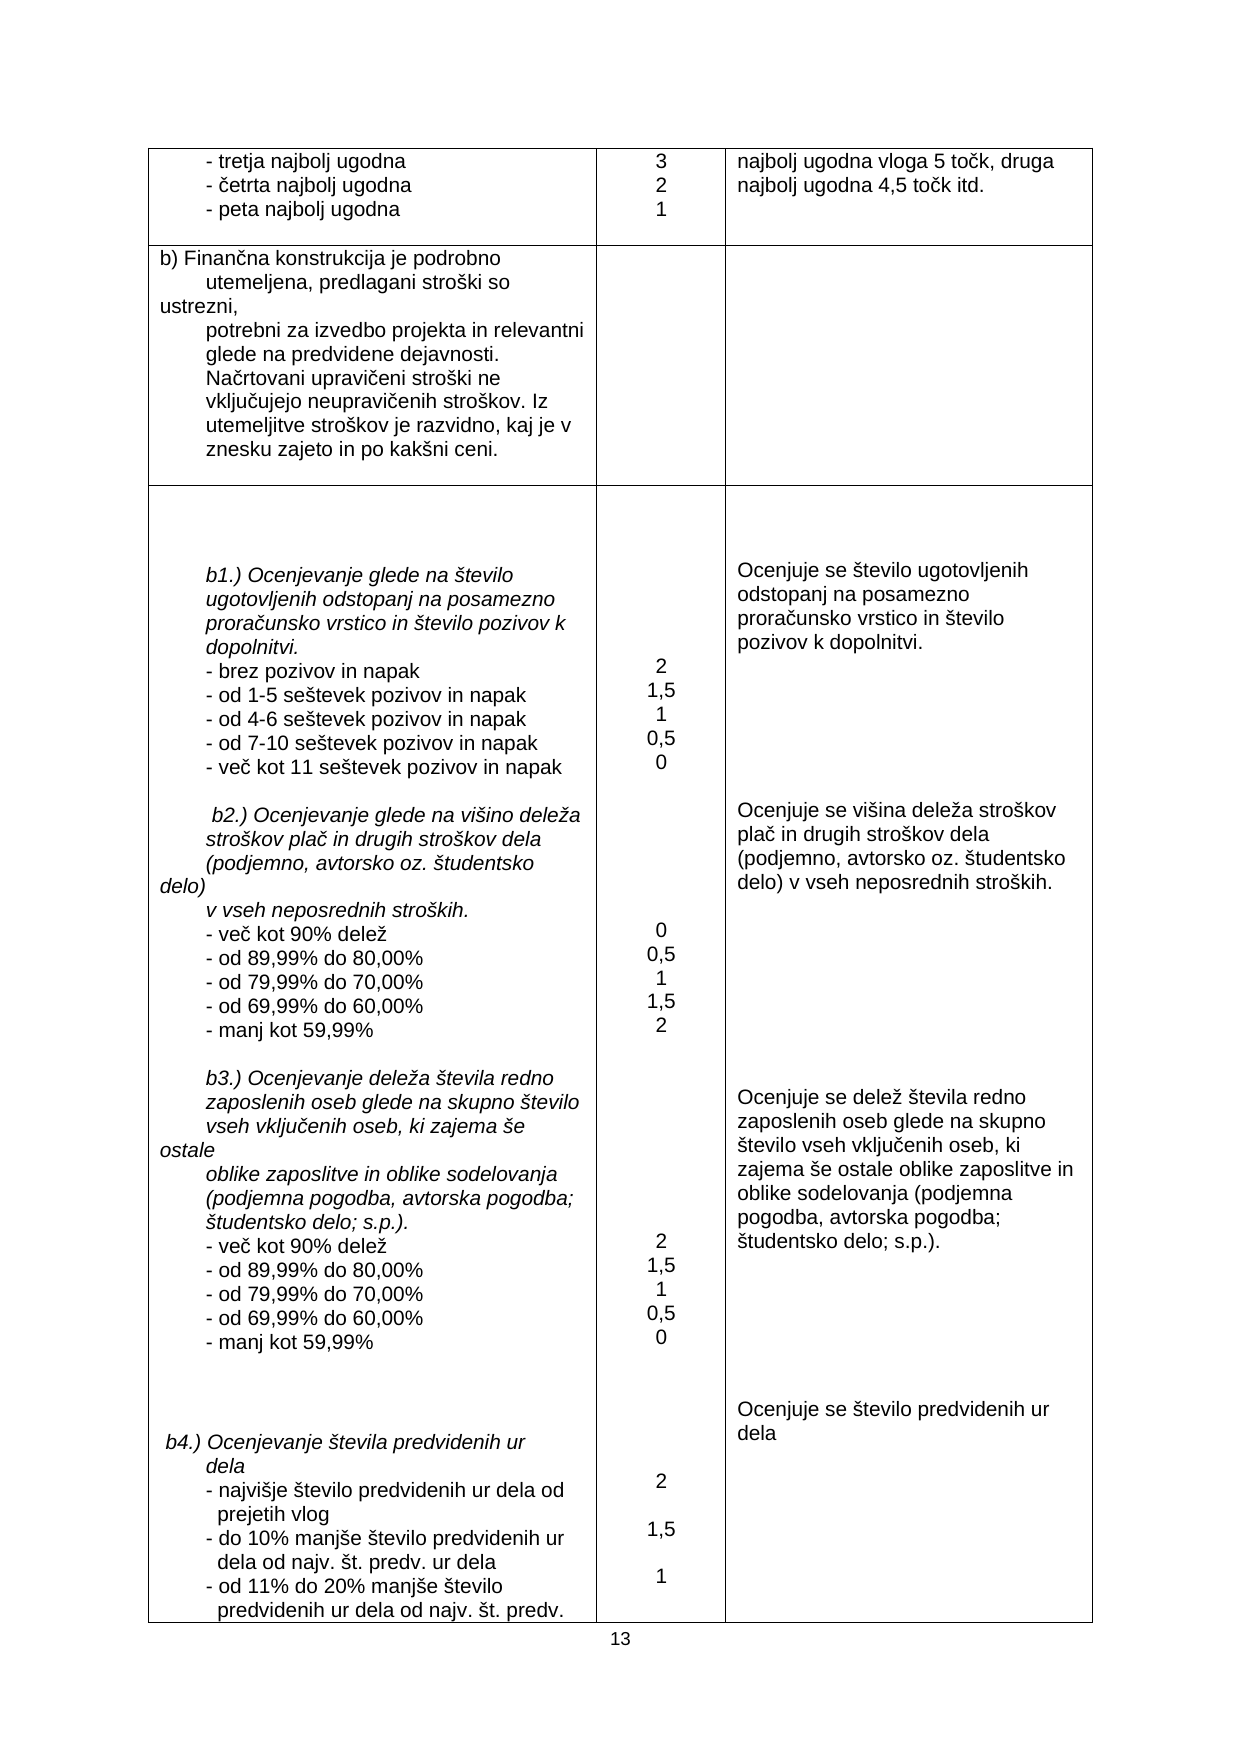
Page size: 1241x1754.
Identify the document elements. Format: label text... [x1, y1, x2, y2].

table_cell b) Finančna konstrukcija je podrobno utemeljena, predlagani stroški so ustrezni, potrebni za izvedbo projekta in relevantni glede na predvidene dejavnosti. Načrtovani upravičeni stroški ne vključujejo neupravičenih stroškov. Iz utemeljitve stroškov je razvidno, kaj je v znesku zajeto in po kakšni ceni. [149, 246, 596, 485]
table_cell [149, 149, 596, 244]
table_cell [597, 486, 725, 1622]
table_cell [597, 246, 725, 485]
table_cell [149, 486, 596, 1622]
table_cell 5 4 3 2 1 [597, 149, 725, 244]
table_cell [726, 246, 1092, 485]
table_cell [726, 486, 1092, 1622]
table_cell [726, 149, 1092, 244]
